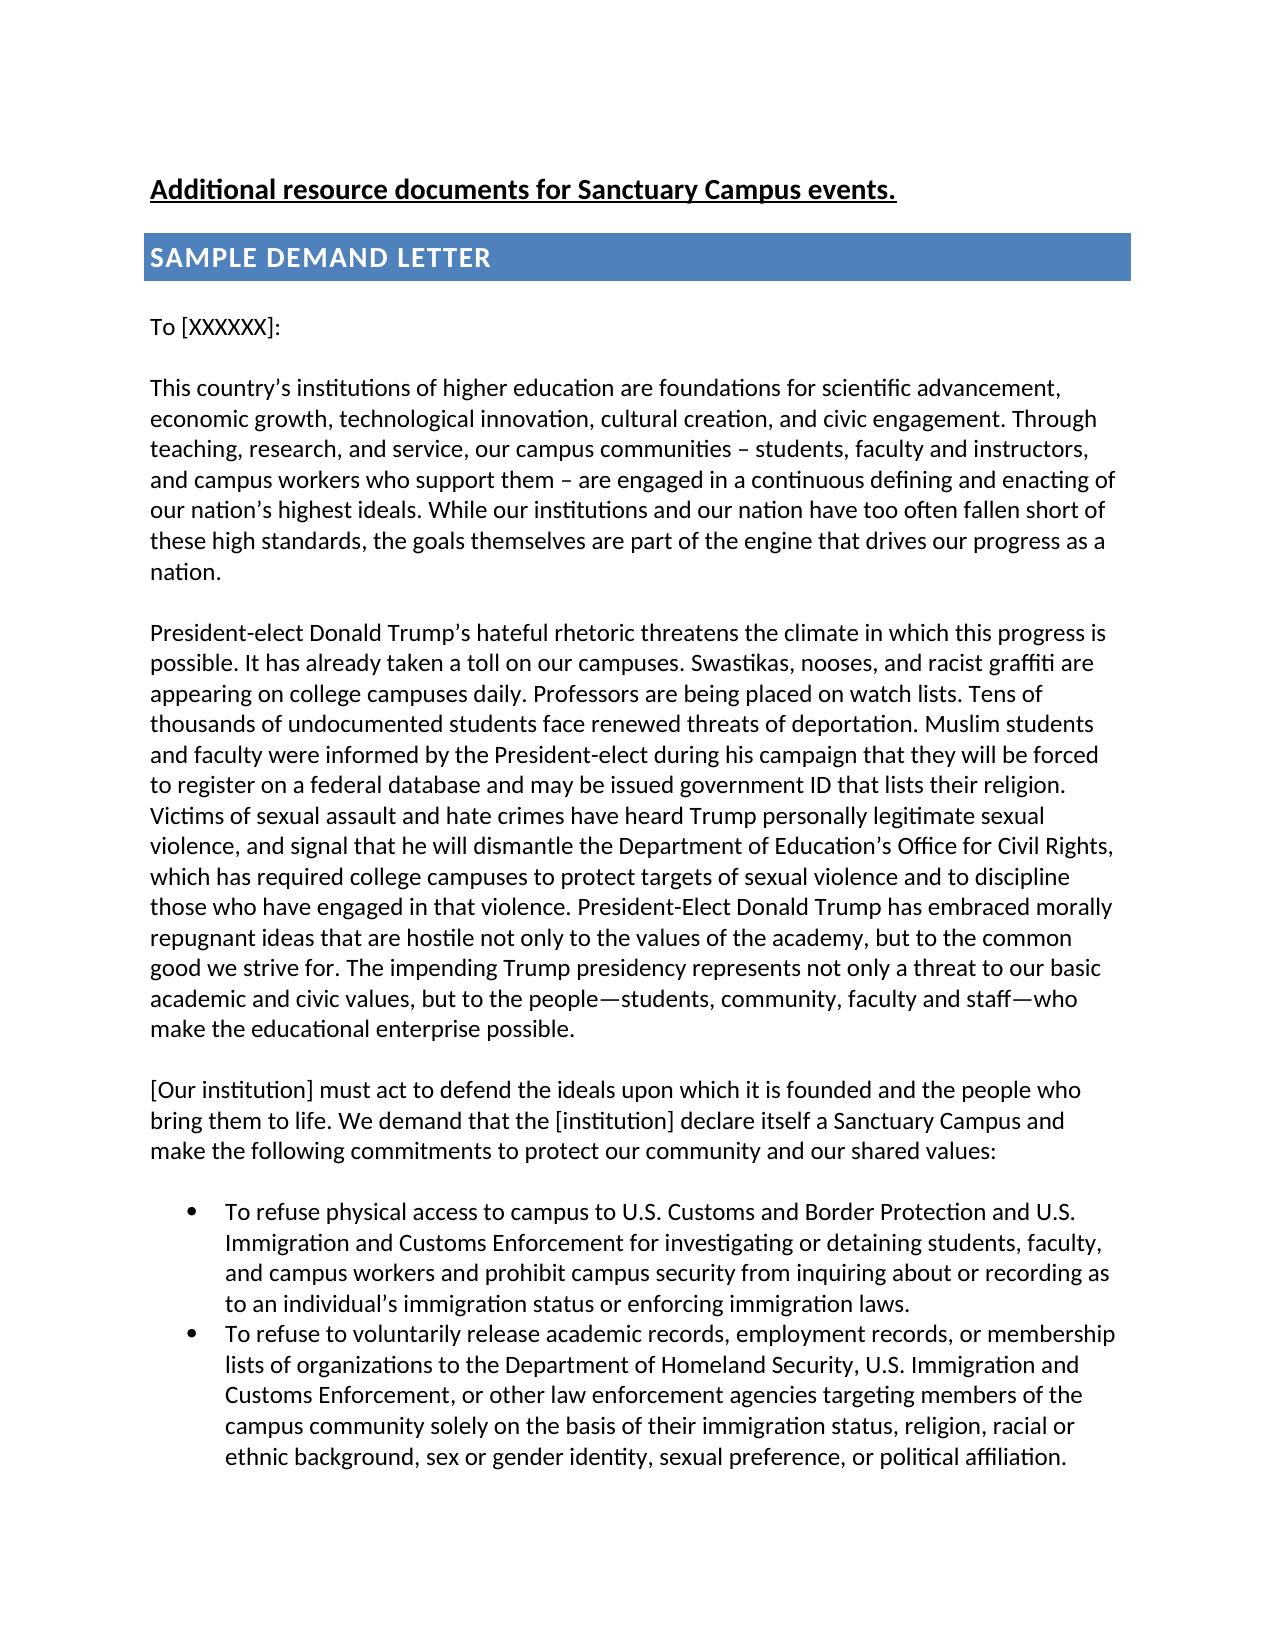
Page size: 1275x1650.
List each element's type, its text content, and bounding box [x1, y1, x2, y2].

subtitle Sample Demand Letter [150, 239, 1125, 274]
list To refuse to voluntarily release academic records, employment records, or membership lists of organizations to the Department of Homeland Security, U.S. Immigration and Customs Enforcement, or other law enforcement agencies targeting members of the campus community solely on the basis of their immigration status, religion, racial or ethnic background, sex or gender identity, sexual preference, or political affiliation. [187, 1319, 1125, 1471]
text President-elect Donald Trump’s hateful rhetoric threatens the climate in which this progress is possible. It has already taken a toll on our campuses. Swastikas, nooses, and racist graffiti are appearing on college campuses daily. Professors are being placed on watch lists. Tens of thousands of undocumented students face renewed threats of deportation. Muslim students and faculty were informed by the President-elect during his campaign that they will be forced to register on a federal database and may be issued government ID that lists their religion. Victims of sexual assault and hate crimes have heard Trump personally legitimate sexual violence, and signal that he will dismantle the Department of Education’s Office for Civil Rights, which has required college campuses to protect targets of sexual violence and to discipline those who have engaged in that violence. President-Elect Donald Trump has embraced morally repugnant ideas that are hostile not only to the values of the academy, but to the common good we strive for. The impending Trump presidency represents not only a threat to our basic academic and civic values, but to the people—students, community, faculty and staff—who make the educational enterprise possible. [150, 617, 1125, 1044]
text Additional resource documents for Sanctuary Campus events. [150, 171, 1125, 206]
list To refuse physical access to campus to U.S. Customs and Border Protection and U.S. Immigration and Customs Enforcement for investigating or detaining students, faculty, and campus workers and prohibit campus security from inquiring about or recording as to an individual’s immigration status or enforcing immigration laws. [187, 1197, 1125, 1319]
text This country’s institutions of higher education are foundations for scientific advancement, economic growth, technological innovation, cultural creation, and civic engagement. Through teaching, research, and service, our campus communities – students, faculty and instructors, and campus workers who support them – are engaged in a continuous defining and enacting of our nation’s highest ideals. While our institutions and our nation have too often fallen short of these high standards, the goals themselves are part of the engine that drives our progress as a nation. [150, 372, 1125, 586]
text [Our institution] must act to defend the ideals upon which it is founded and the people who bring them to life. We demand that the [institution] declare itself a Sanctuary Campus and make the following commitments to protect our community and our shared values: [150, 1074, 1125, 1166]
text To [XXXXXX]: [150, 311, 1125, 342]
